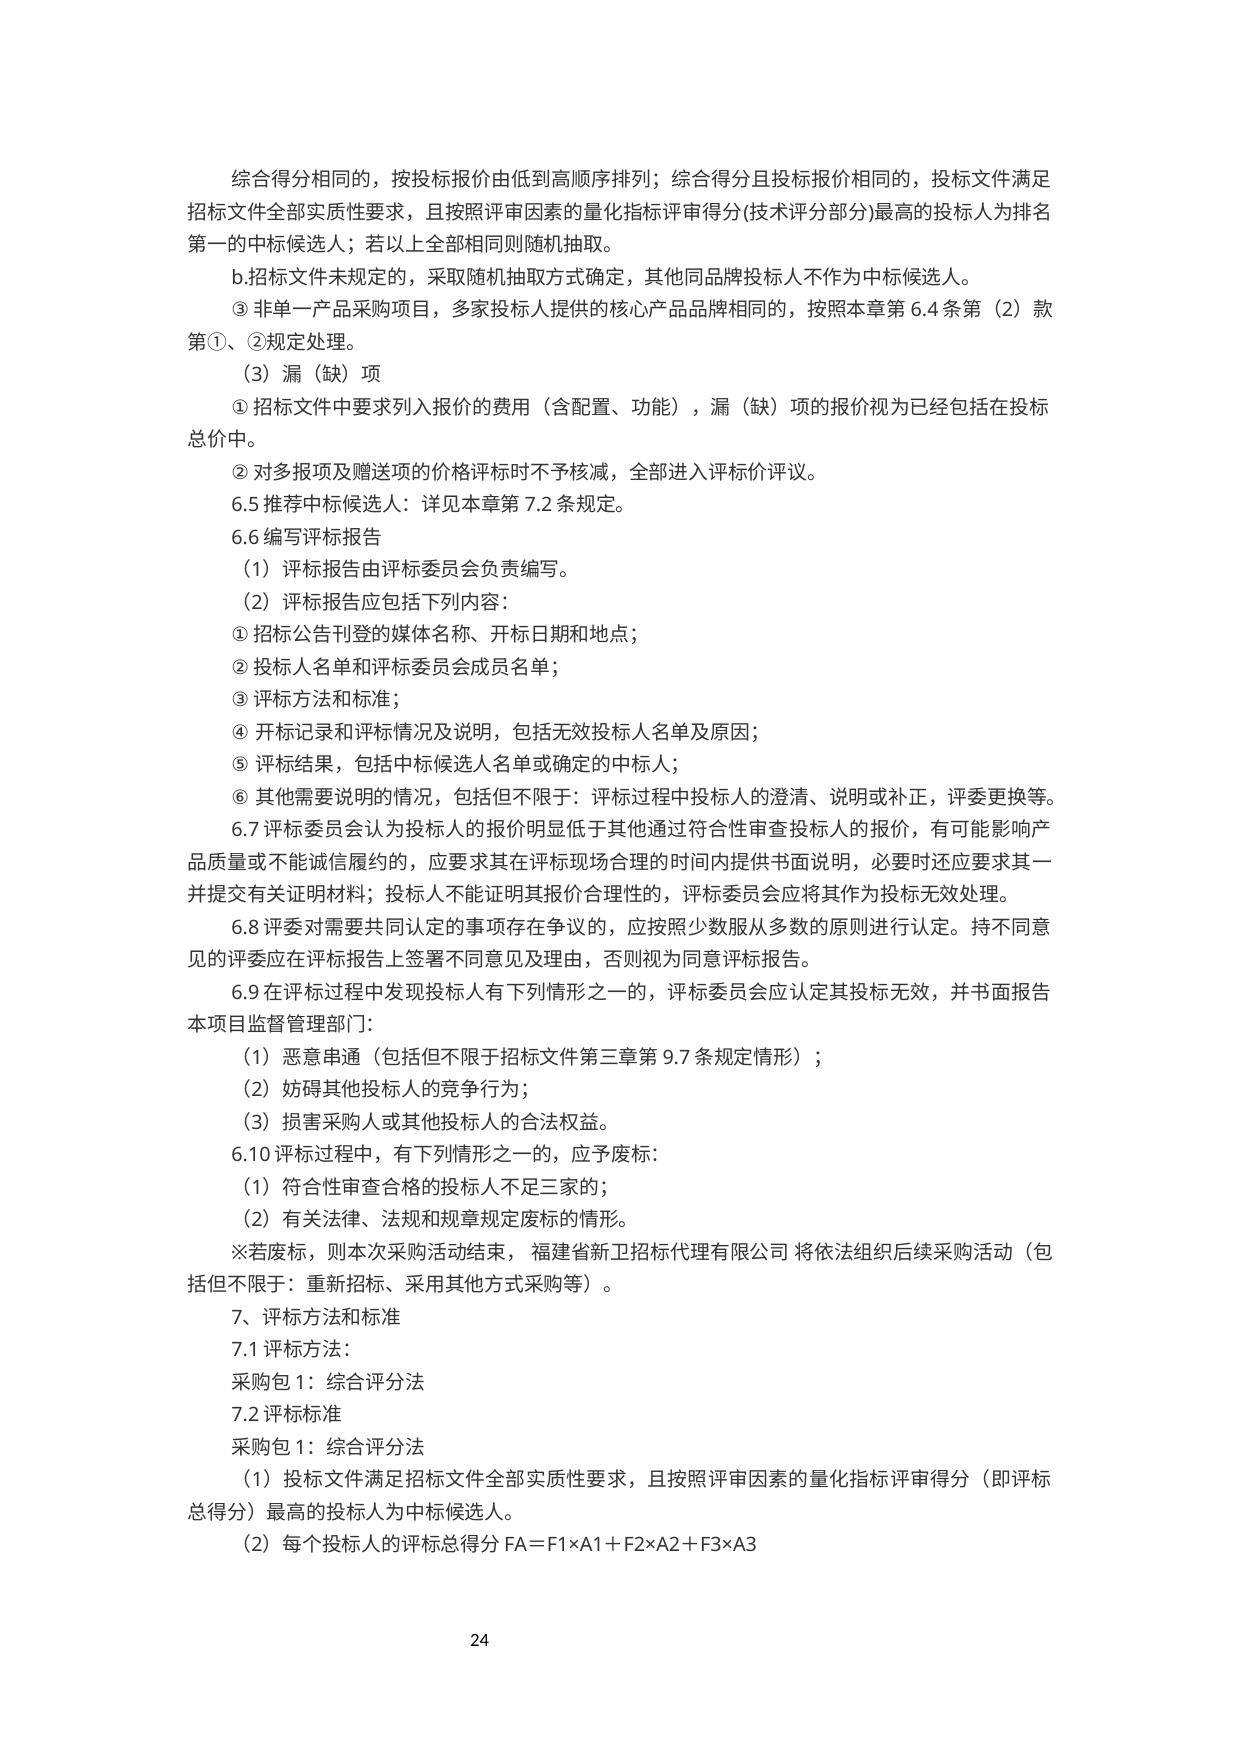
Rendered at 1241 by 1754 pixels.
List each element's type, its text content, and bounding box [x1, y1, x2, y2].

text ④开标记录和评标情况及说明，包括无效投标人名单及原因； [187, 714, 1053, 747]
text （1）投标文件满足招标文件全部实质性要求，且按照评审因素的量化指标评审得分（即评标总得分）最高的投标人为中标候选人。 [187, 1462, 1053, 1527]
text 6.6编写评标报告 [187, 519, 1053, 552]
text 7.1评标方法： [187, 1332, 1053, 1364]
text b.招标文件未规定的，采取随机抽取方式确定，其他同品牌投标人不作为中标候选人。 [187, 259, 1053, 292]
text （3）损害采购人或其他投标人的合法权益。 [187, 1104, 1053, 1137]
text ⑥其他需要说明的情况，包括但不限于：评标过程中投标人的澄清、说明或补正，评委更换等。 [187, 779, 1053, 812]
text 7、评标方法和标准 [187, 1299, 1053, 1332]
text 6.7评标委员会认为投标人的报价明显低于其他通过符合性审查投标人的报价，有可能影响产品质量或不能诚信履约的，应要求其在评标现场合理的时间内提供书面说明，必要时还应要求其一并提交有关证明材料；投标人不能证明其报价合理性的，评标委员会应将其作为投标无效处理。 [187, 812, 1053, 909]
text （2）妨碍其他投标人的竞争行为； [187, 1072, 1053, 1104]
text ③评标方法和标准； [187, 682, 1053, 714]
text ①招标文件中要求列入报价的费用（含配置、功能），漏（缺）项的报价视为已经包括在投标总价中。 [187, 389, 1053, 454]
text 采购包1：综合评分法 [187, 1429, 1053, 1462]
text 6.10评标过程中，有下列情形之一的，应予废标： [187, 1137, 1053, 1169]
text 6.5推荐中标候选人：详见本章第7.2条规定。 [187, 487, 1053, 519]
text （3）漏（缺）项 [187, 357, 1053, 389]
text ⑤评标结果，包括中标候选人名单或确定的中标人； [187, 747, 1053, 779]
text 6.8评委对需要共同认定的事项存在争议的，应按照少数服从多数的原则进行认定。持不同意见的评委应在评标报告上签署不同意见及理由，否则视为同意评标报告。 [187, 909, 1053, 974]
text 6.9在评标过程中发现投标人有下列情形之一的，评标委员会应认定其投标无效，并书面报告本项目监督管理部门： [187, 974, 1053, 1039]
text （1）符合性审查合格的投标人不足三家的； [187, 1169, 1053, 1202]
text （2）有关法律、法规和规章规定废标的情形。 [187, 1202, 1053, 1234]
text ②对多报项及赠送项的价格评标时不予核减，全部进入评标价评议。 [187, 454, 1053, 487]
text （1）恶意串通（包括但不限于招标文件第三章第9.7条规定情形）； [187, 1039, 1053, 1072]
text （2）评标报告应包括下列内容： [187, 584, 1053, 617]
text 采购包1：综合评分法 [187, 1364, 1053, 1397]
text （1）评标报告由评标委员会负责编写。 [187, 552, 1053, 584]
text （2）每个投标人的评标总得分FA＝F1×A1＋F2×A2＋F3×A3 [187, 1527, 1053, 1559]
text ③非单一产品采购项目，多家投标人提供的核心产品品牌相同的，按照本章第6.4条第（2）款第①、②规定处理。 [187, 292, 1053, 357]
text ①招标公告刊登的媒体名称、开标日期和地点； [187, 617, 1053, 649]
text ②投标人名单和评标委员会成员名单； [187, 649, 1053, 682]
text 7.2评标标准 [187, 1397, 1053, 1429]
text 综合得分相同的，按投标报价由低到高顺序排列；综合得分且投标报价相同的，投标文件满足招标文件全部实质性要求，且按照评审因素的量化指标评审得分(技术评分部分)最高的投标人为排名第一的中标候选人；若以上全部相同则随机抽取。 [187, 162, 1053, 259]
text ※若废标，则本次采购活动结束， 福建省新卫招标代理有限公司 将依法组织后续采购活动（包括但不限于：重新招标、采用其他方式采购等）。 [187, 1234, 1053, 1299]
